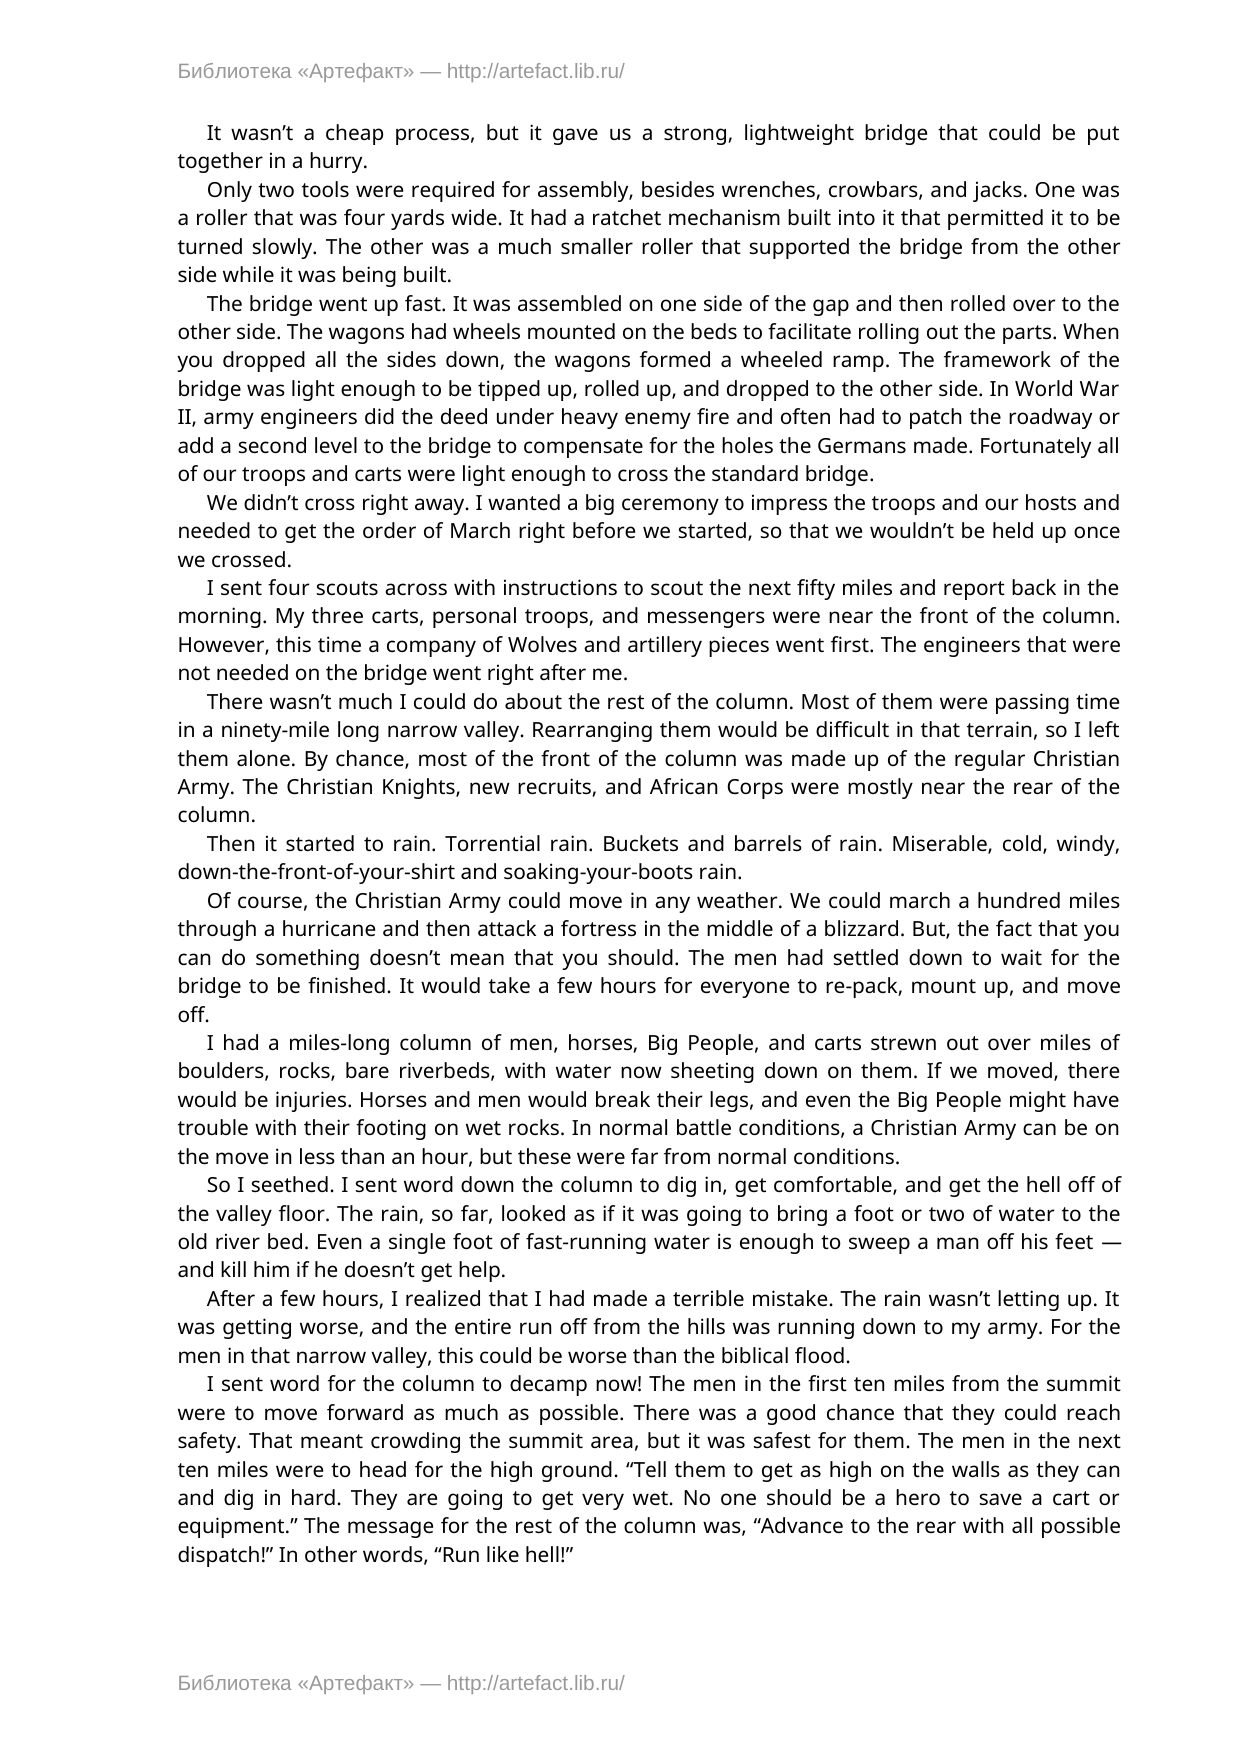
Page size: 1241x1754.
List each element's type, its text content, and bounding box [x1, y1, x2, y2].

text After a few hours, I realized that I had made a terrible mistake. The rain wasn’t letting up. It was getting worse, and the entire run off from the hills was running down to my army. For the men in that narrow valley, this could be worse than the biblical flood. [177, 1284, 1122, 1369]
text Only two tools were required for assembly, besides wrenches, crowbars, and jacks. One was a roller that was four yards wide. It had a ratchet mechanism built into it that permitted it to be turned slowly. The other was a much smaller roller that supported the bridge from the other side while it was being built. [177, 175, 1122, 289]
text Then it started to rain. Torrential rain. Buckets and barrels of rain. Miserable, cold, windy, down-the-front-of-your-shirt and soaking-your-boots rain. [177, 829, 1122, 886]
text There wasn’t much I could do about the rest of the column. Most of them were passing time in a ninety-mile long narrow valley. Rearranging them would be difficult in that terrain, so I left them alone. By chance, most of the front of the column was made up of the regular Christian Army. The Christian Knights, new recruits, and African Corps were mostly near the rear of the column. [177, 687, 1122, 829]
text I sent word for the column to decamp now! The men in the first ten miles from the summit were to move forward as much as possible. There was a good chance that they could reach safety. That meant crowding the summit area, but it was safest for them. The men in the next ten miles were to head for the high ground. “Tell them to get as high on the walls as they can and dig in hard. They are going to get very wet. No one should be a hero to save a cart or equipment.” The message for the rest of the column was, “Advance to the rear with all possible dispatch!” In other words, “Run like hell!” [177, 1369, 1122, 1568]
text So I seethed. I sent word down the column to dig in, get comfortable, and get the hell off of the valley floor. The rain, so far, looked as if it was going to bring a foot or two of water to the old river bed. Even a single foot of fast-running water is enough to sweep a man off his feet — and kill him if he doesn’t get help. [177, 1170, 1122, 1284]
text Of course, the Christian Army could move in any weather. We could march a hundred miles through a hurricane and then attack a fortress in the middle of a blizzard. But, the fact that you can do something doesn’t mean that you should. The men had settled down to wait for the bridge to be finished. It would take a few hours for everyone to re-pack, mount up, and move off. [177, 886, 1122, 1028]
text I had a miles-long column of men, horses, Big People, and carts strewn out over miles of boulders, rocks, bare riverbeds, with water now sheeting down on them. If we moved, there would be injuries. Horses and men would break their legs, and even the Big People might have trouble with their footing on wet rocks. In normal battle conditions, a Christian Army can be on the move in less than an hour, but these were far from normal conditions. [177, 1028, 1122, 1170]
text The bridge went up fast. It was assembled on one side of the gap and then rolled over to the other side. The wagons had wheels mounted on the beds to facilitate rolling out the parts. When you dropped all the sides down, the wagons formed a wheeled ramp. The framework of the bridge was light enough to be tipped up, rolled up, and dropped to the other side. In World War II, army engineers did the deed under heavy enemy fire and often had to patch the roadway or add a second level to the bridge to compensate for the holes the Germans made. Fortunately all of our troops and carts were light enough to cross the standard bridge. [177, 289, 1122, 488]
text I sent four scouts across with instructions to scout the next fifty miles and report back in the morning. My three carts, personal troops, and messengers were near the front of the column. However, this time a company of Wolves and artillery pieces went first. The engineers that were not needed on the bridge went right after me. [177, 573, 1122, 687]
text We didn’t cross right away. I wanted a big ceremony to impress the troops and our hosts and needed to get the order of March right before we started, so that we wouldn’t be held up once we crossed. [177, 488, 1122, 573]
text It wasn’t a cheap process, but it gave us a strong, lightweight bridge that could be put together in a hurry. [177, 118, 1122, 175]
